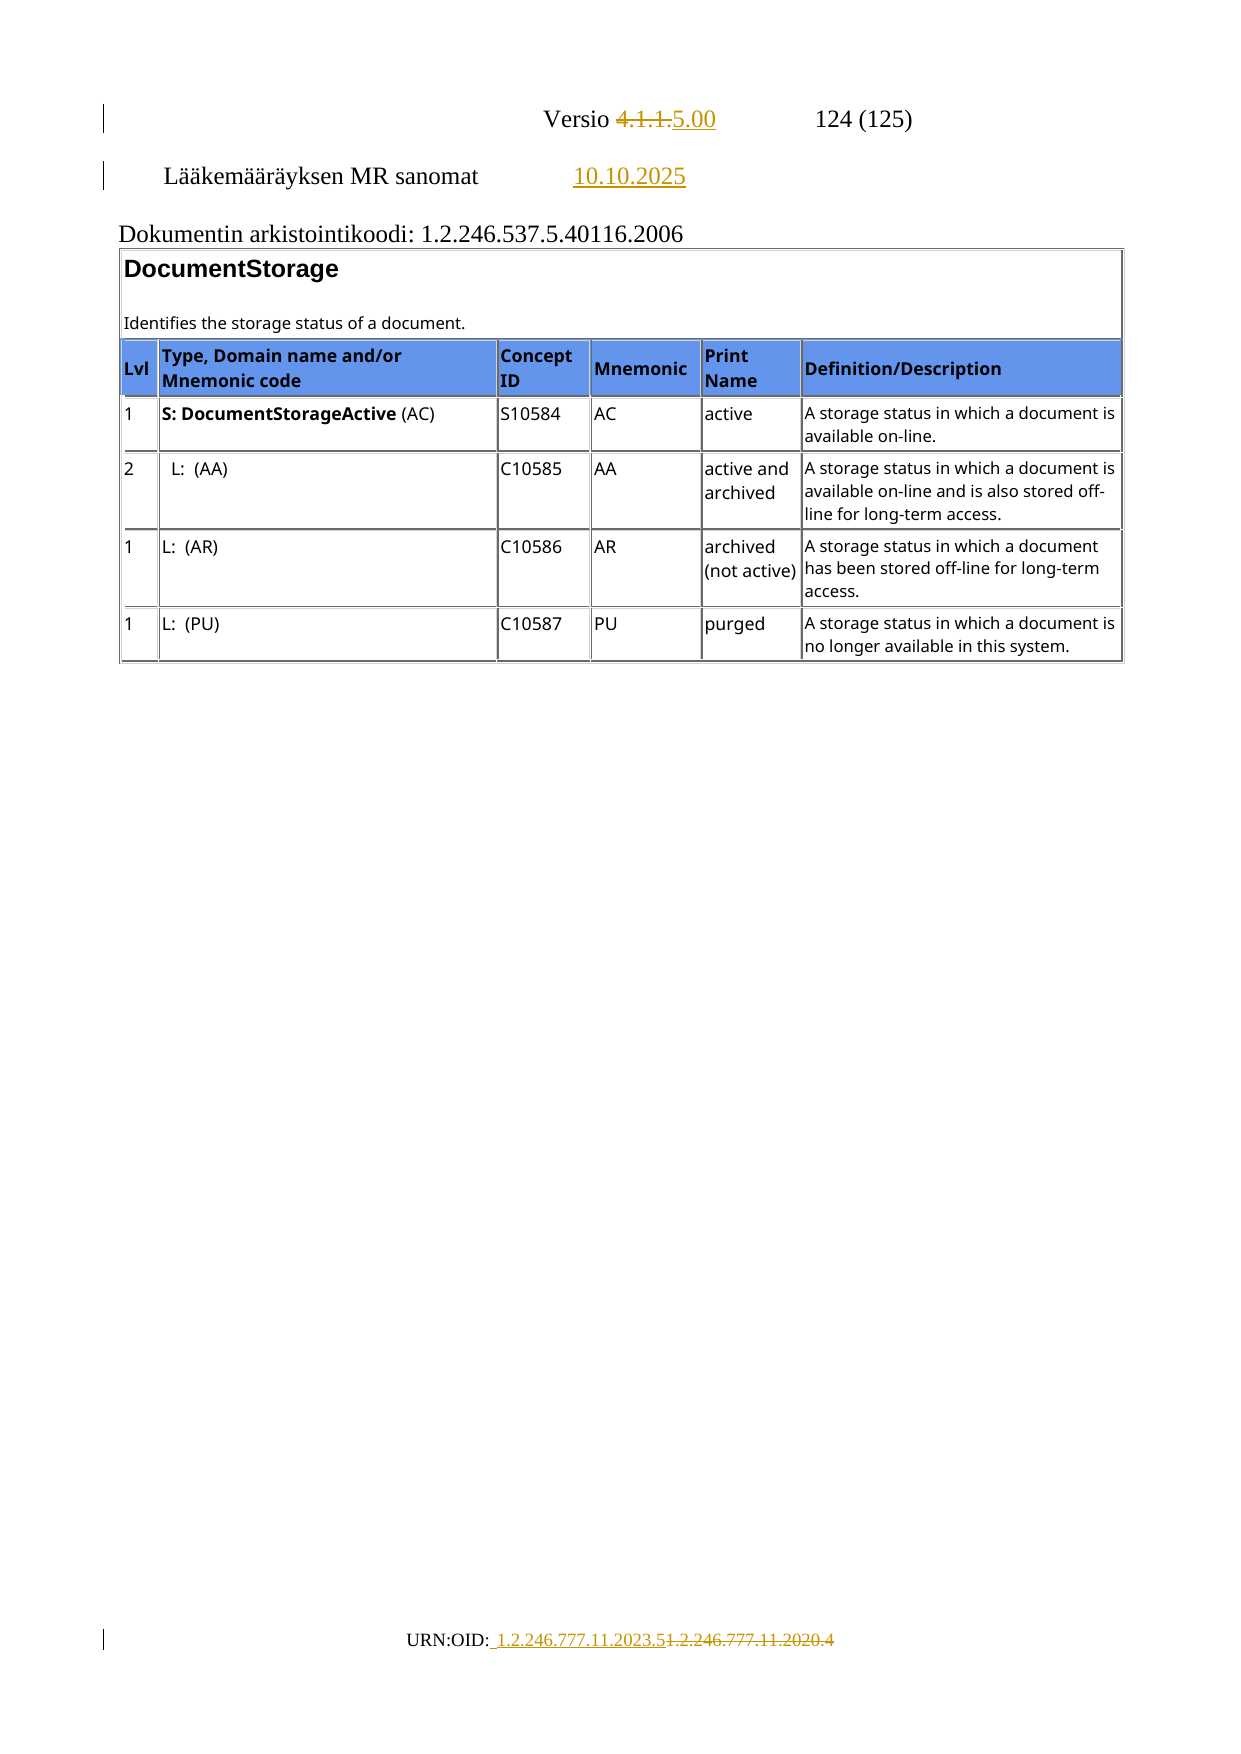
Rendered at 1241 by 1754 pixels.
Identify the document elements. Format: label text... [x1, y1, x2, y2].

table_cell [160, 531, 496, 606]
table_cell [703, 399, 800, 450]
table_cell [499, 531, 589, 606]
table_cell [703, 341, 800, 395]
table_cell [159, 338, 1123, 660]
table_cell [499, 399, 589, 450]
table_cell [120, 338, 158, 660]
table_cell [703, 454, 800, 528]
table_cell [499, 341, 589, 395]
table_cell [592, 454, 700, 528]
text Dokumentin arkistointikoodi: 1.2.246.537.5.40116.2006 [118, 219, 1122, 247]
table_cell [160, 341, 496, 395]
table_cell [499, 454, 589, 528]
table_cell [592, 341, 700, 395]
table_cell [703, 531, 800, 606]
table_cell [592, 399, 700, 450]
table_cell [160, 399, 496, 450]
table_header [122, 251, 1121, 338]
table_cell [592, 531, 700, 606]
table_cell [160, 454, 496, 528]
